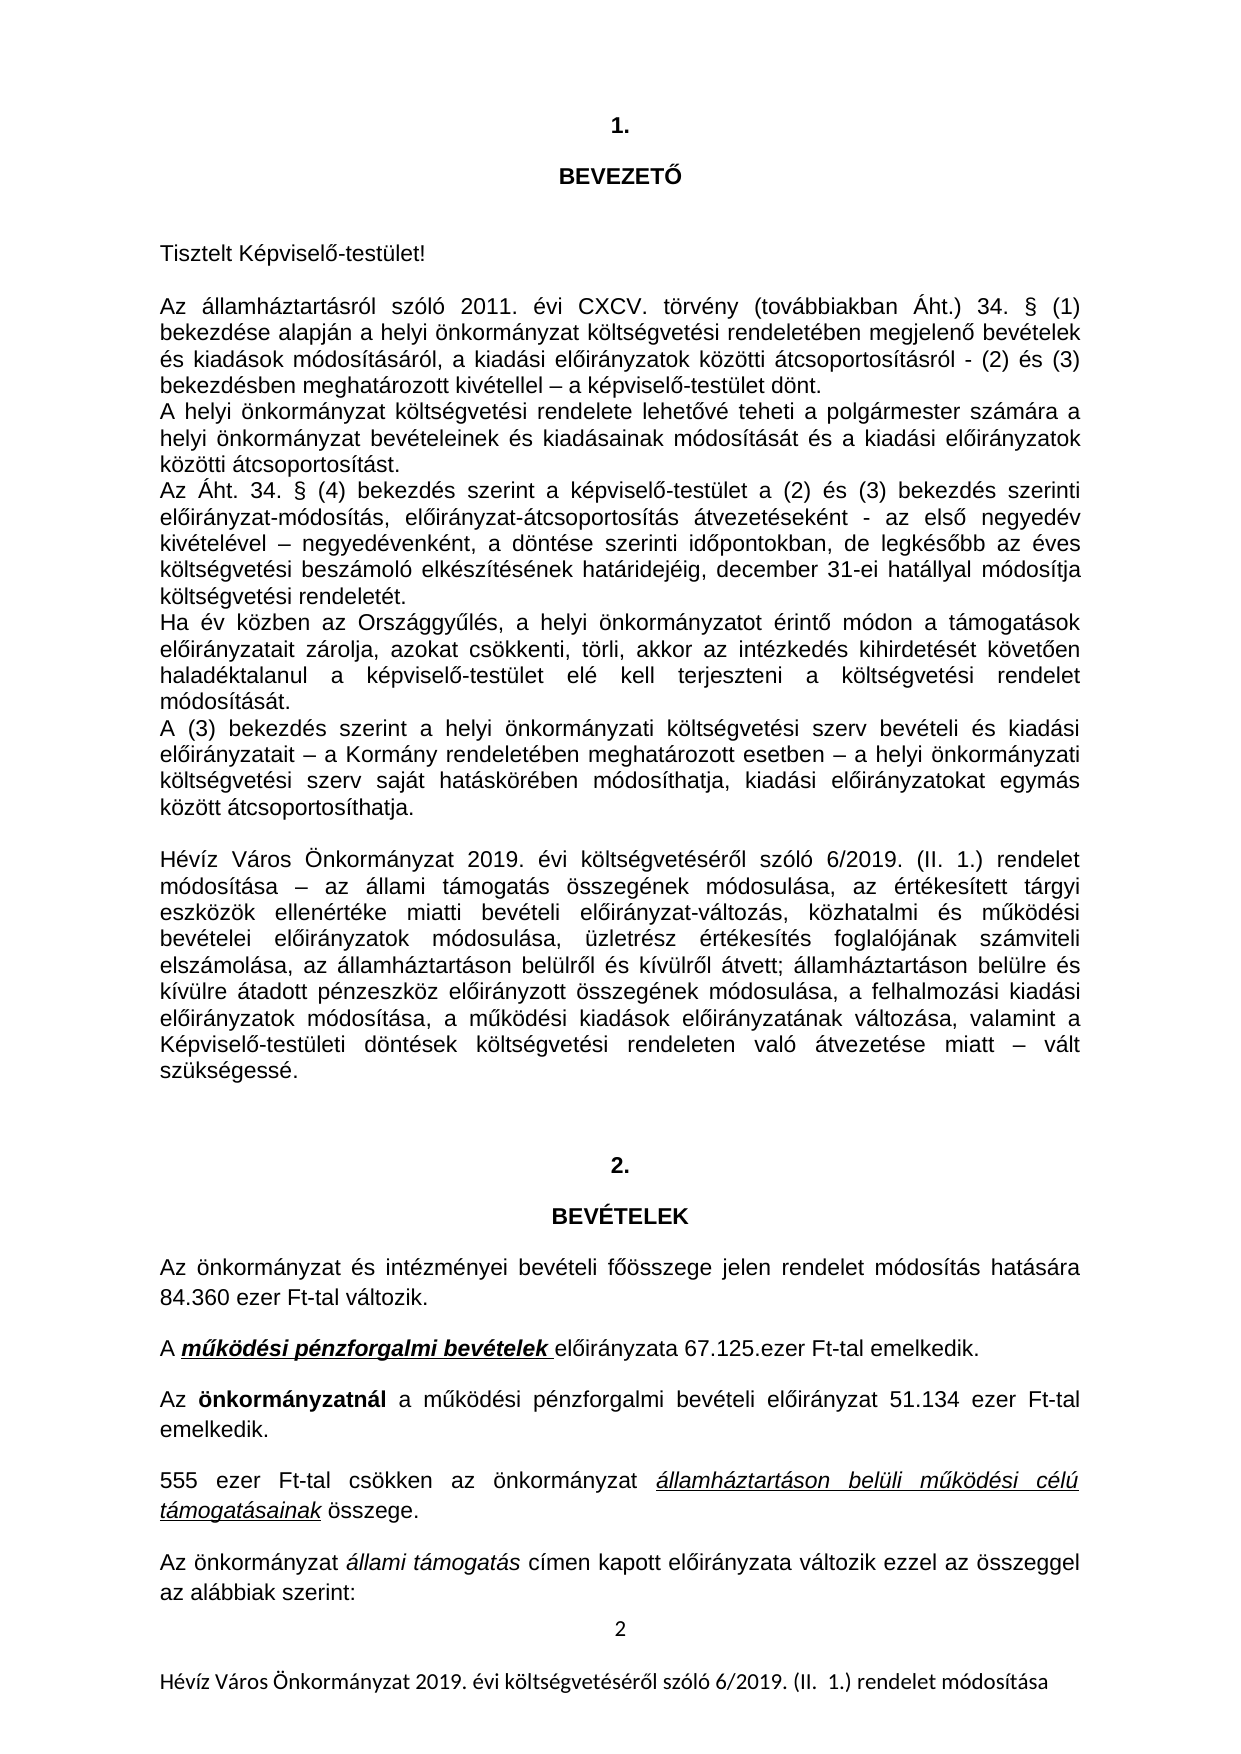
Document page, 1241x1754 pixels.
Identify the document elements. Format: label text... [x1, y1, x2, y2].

text A helyi önkormányzat költségvetési rendelete lehetővé teheti a polgármester számára a helyi önkormányzat bevételeinek és kiadásainak módosítását és a kiadási előirányzatok közötti átcsoportosítást. [159, 398, 1081, 477]
text BEVÉTELEK [159, 1203, 1081, 1229]
text Az önkormányzat állami támogatás címen kapott előirányzata változik ezzel az összeggel az alábbiak szerint: [159, 1548, 1081, 1605]
text BEVEZETŐ [159, 163, 1081, 189]
text Tisztelt Képviselő-testület! [159, 240, 1081, 267]
text Az Áht. 34. § (4) bekezdés szerint a képviselő-testület a (2) és (3) bekezdés szerinti előirányzat-módosítás, előirányzat-átcsoportosítás átvezetéseként - az első negyedév kivételével – negyedévenként, a döntése szerinti időpontokban, de legkésőbb az éves költségvetési beszámoló elkészítésének határidejéig, december 31-ei hatállyal módosítja költségvetési rendeletét. [159, 477, 1081, 609]
text 1. [159, 112, 1081, 138]
text Ha év közben az Országgyűlés, a helyi önkormányzatot érintő módon a támogatások előirányzatait zárolja, azokat csökkenti, törli, akkor az intézkedés kihirdetését követően haladéktalanul a képviselő-testület elé kell terjeszteni a költségvetési rendelet módosítását. [159, 609, 1081, 714]
text A (3) bekezdés szerint a helyi önkormányzati költségvetési szerv bevételi és kiadási előirányzatait – a Kormány rendeletében meghatározott esetben – a helyi önkormányzati költségvetési szerv saját hatáskörében módosíthatja, kiadási előirányzatokat egymás között átcsoportosíthatja. [159, 714, 1081, 820]
text 555 ezer Ft-tal csökken az önkormányzat államháztartáson belüli működési célú támogatásainak összege. [159, 1467, 1081, 1524]
text Az önkormányzatnál a működési pénzforgalmi bevételi előirányzat 51.134 ezer Ft-tal emelkedik. [159, 1386, 1081, 1442]
text 2. [159, 1152, 1081, 1178]
text Az önkormányzat és intézményei bevételi főösszege jelen rendelet módosítás hatására 84.360 ezer Ft-tal változik. [159, 1254, 1081, 1310]
text Hévíz Város Önkormányzat 2019. évi költségvetéséről szóló 6/2019. (II. 1.) rendelet módosítása – az állami támogatás összegének módosulása, az értékesített tárgyi eszközök ellenértéke miatti bevételi előirányzat-változás, közhatalmi és működési bevételei előirányzatok módosulása, üzletrész értékesítés foglalójának számviteli elszámolása, az államháztartáson belülről és kívülről átvett; államháztartáson belülre és kívülre átadott pénzeszköz előirányzott összegének módosulása, a felhalmozási kiadási előirányzatok módosítása, a működési kiadások előirányzatának változása, valamint a Képviselő-testületi döntések költségvetési rendeleten való átvezetése miatt – vált szükségessé. [159, 846, 1081, 1083]
text A működési pénzforgalmi bevételek előirányzata 67.125.ezer Ft-tal emelkedik. [159, 1335, 1081, 1361]
text Az államháztartásról szóló 2011. évi CXCV. törvény (továbbiakban Áht.) 34. § (1) bekezdése alapján a helyi önkormányzat költségvetési rendeletében megjelenő bevételek és kiadások módosításáról, a kiadási előirányzatok közötti átcsoportosításról - (2) és (3) bekezdésben meghatározott kivétellel – a képviselő-testület dönt. [159, 293, 1081, 398]
